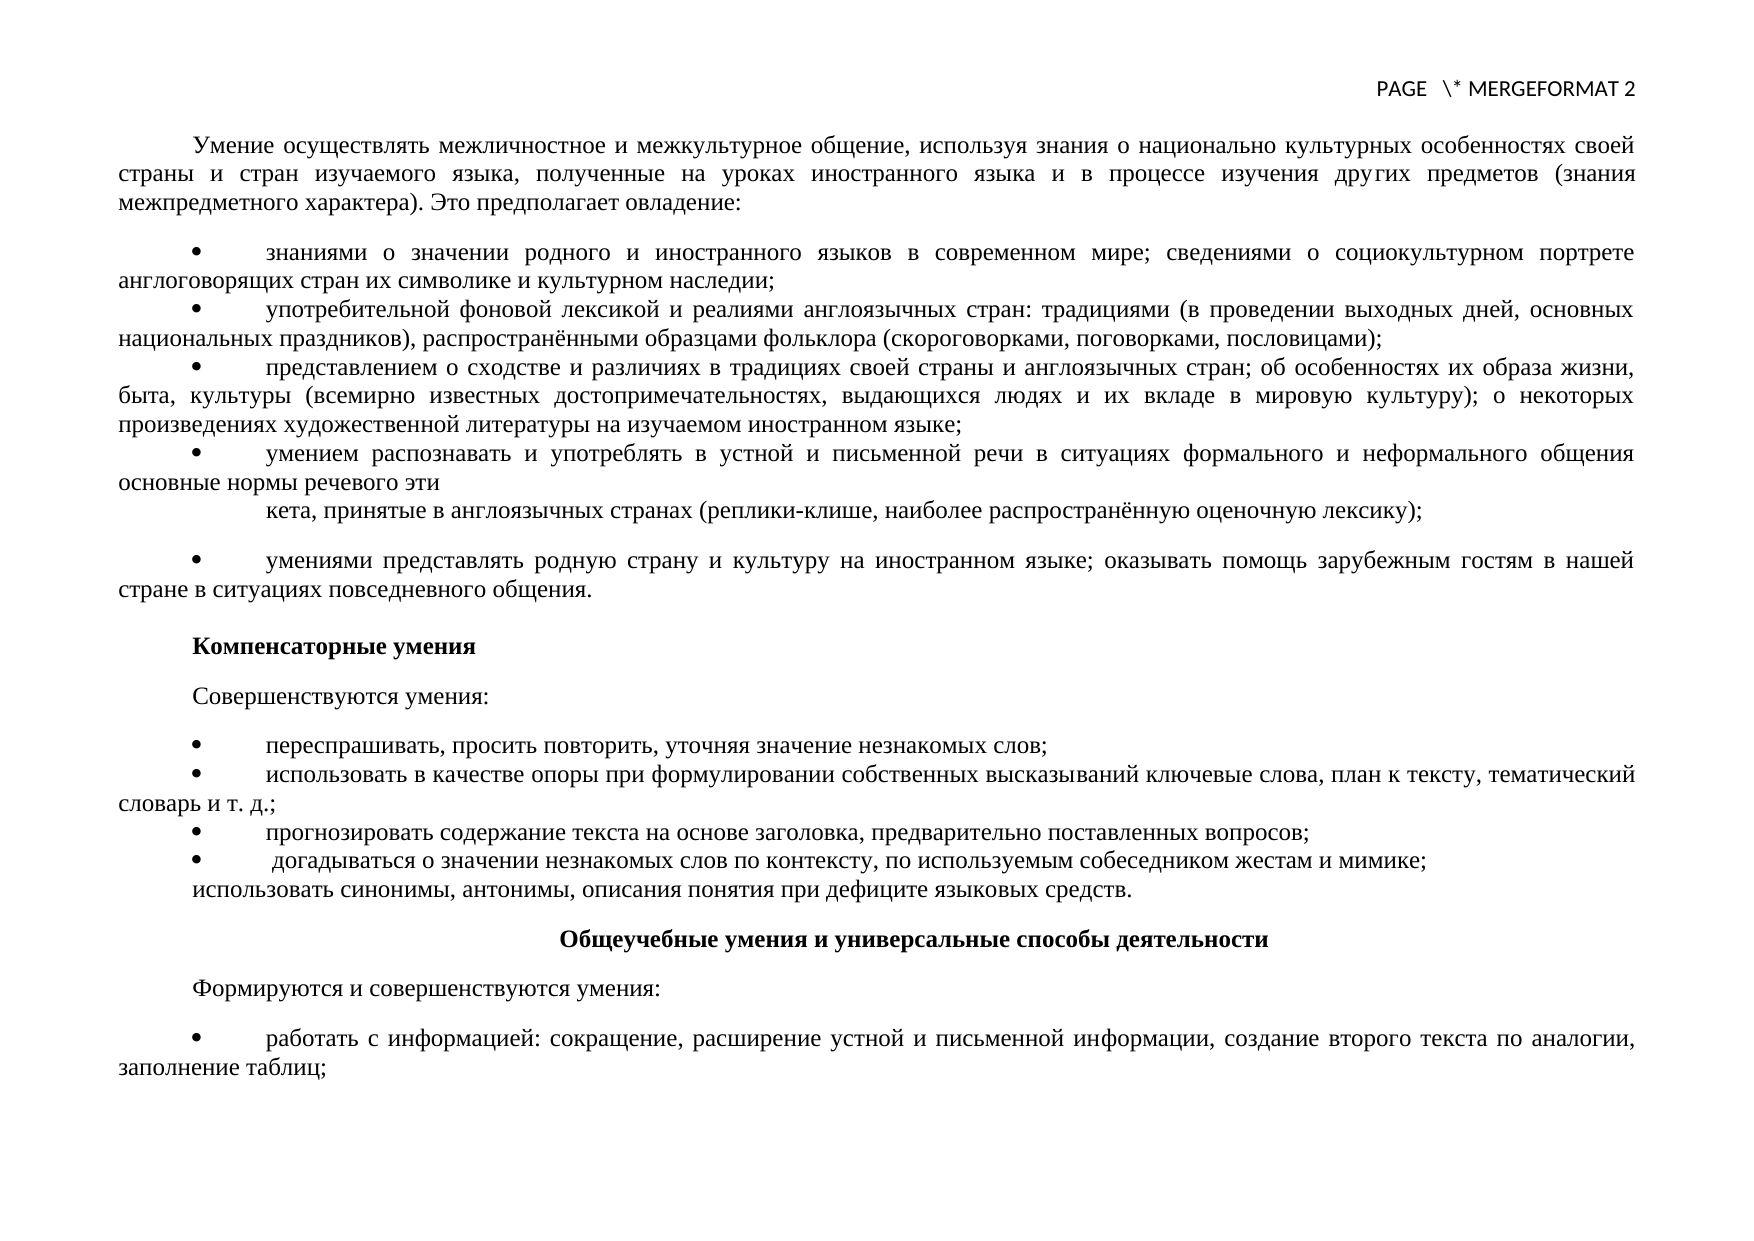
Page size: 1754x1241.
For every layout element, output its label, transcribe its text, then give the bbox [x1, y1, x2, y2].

text Общеучебные умения и универсальные способы деятельности [118, 924, 1636, 953]
list знаниями о значении родного и иностранного языков в современном мире; сведениями о социокультурном портрете англоговорящих стран их символике и культурном наследии; [118, 237, 1636, 294]
list догадываться о значении незнакомых слов по контексту, по используемым собеседником жестам и мимике; [118, 846, 1636, 874]
list переспрашивать, просить повторить, уточняя значение незнакомых слов; [118, 731, 1636, 759]
list использовать в качестве опоры при формулировании собственных высказываний ключевые слова, план к тексту, тематический словарь и т. д.; [118, 759, 1636, 817]
text Формируются и совершенствуются умения: [118, 973, 1636, 1002]
text использовать синонимы, антонимы, описания понятия при дефиците языковых средств. [118, 874, 1636, 903]
list употребительной фоновой лексикой и реалиями англоязычных стран: традициями (в проведении выходных дней, основных национальных праздников), распространёнными образцами фольклора (скороговорками, поговорками, пословицами); [118, 294, 1636, 352]
text Умение осуществлять межличностное и межкультурное общение, используя знания о национально культурных особенностях своей страны и стран изучаемого языка, полученные на уроках иностранного языка и в процессе изучения других предметов (знания межпредметного характера). Это предполагает овладение: [118, 130, 1636, 216]
list прогнозировать содержание текста на основе заголовка, предварительно поставленных вопросов; [118, 817, 1636, 846]
text Совершенствуются умения: [118, 681, 1636, 710]
list работать с информацией: сокращение, расширение устной и письменной информации, создание второго текста по аналогии, заполнение таблиц; [118, 1023, 1636, 1081]
text кета, принятые в англоязычных странах (реплики-клише, наиболее распространённую оценочную лексику); [192, 496, 1636, 524]
list умениями представлять родную страну и культуру на иностранном языке; оказывать помощь зарубежным гостям в нашей стране в ситуациях повседневного общения. [118, 545, 1636, 603]
list представлением о сходстве и различиях в традициях своей страны и англоязычных стран; об особенностях их образа жизни, быта, культуры (всемирно известных достопримечательностях, выдающихся людях и их вкладе в мировую культуру); о некоторых произведениях художественной литературы на изучаемом иностранном языке; [118, 352, 1636, 438]
list умением распознавать и употреблять в устной и письменной речи в ситуациях формального и неформального общения основные нормы речевого эти [118, 438, 1636, 496]
text Компенсаторные умения [118, 631, 1636, 660]
